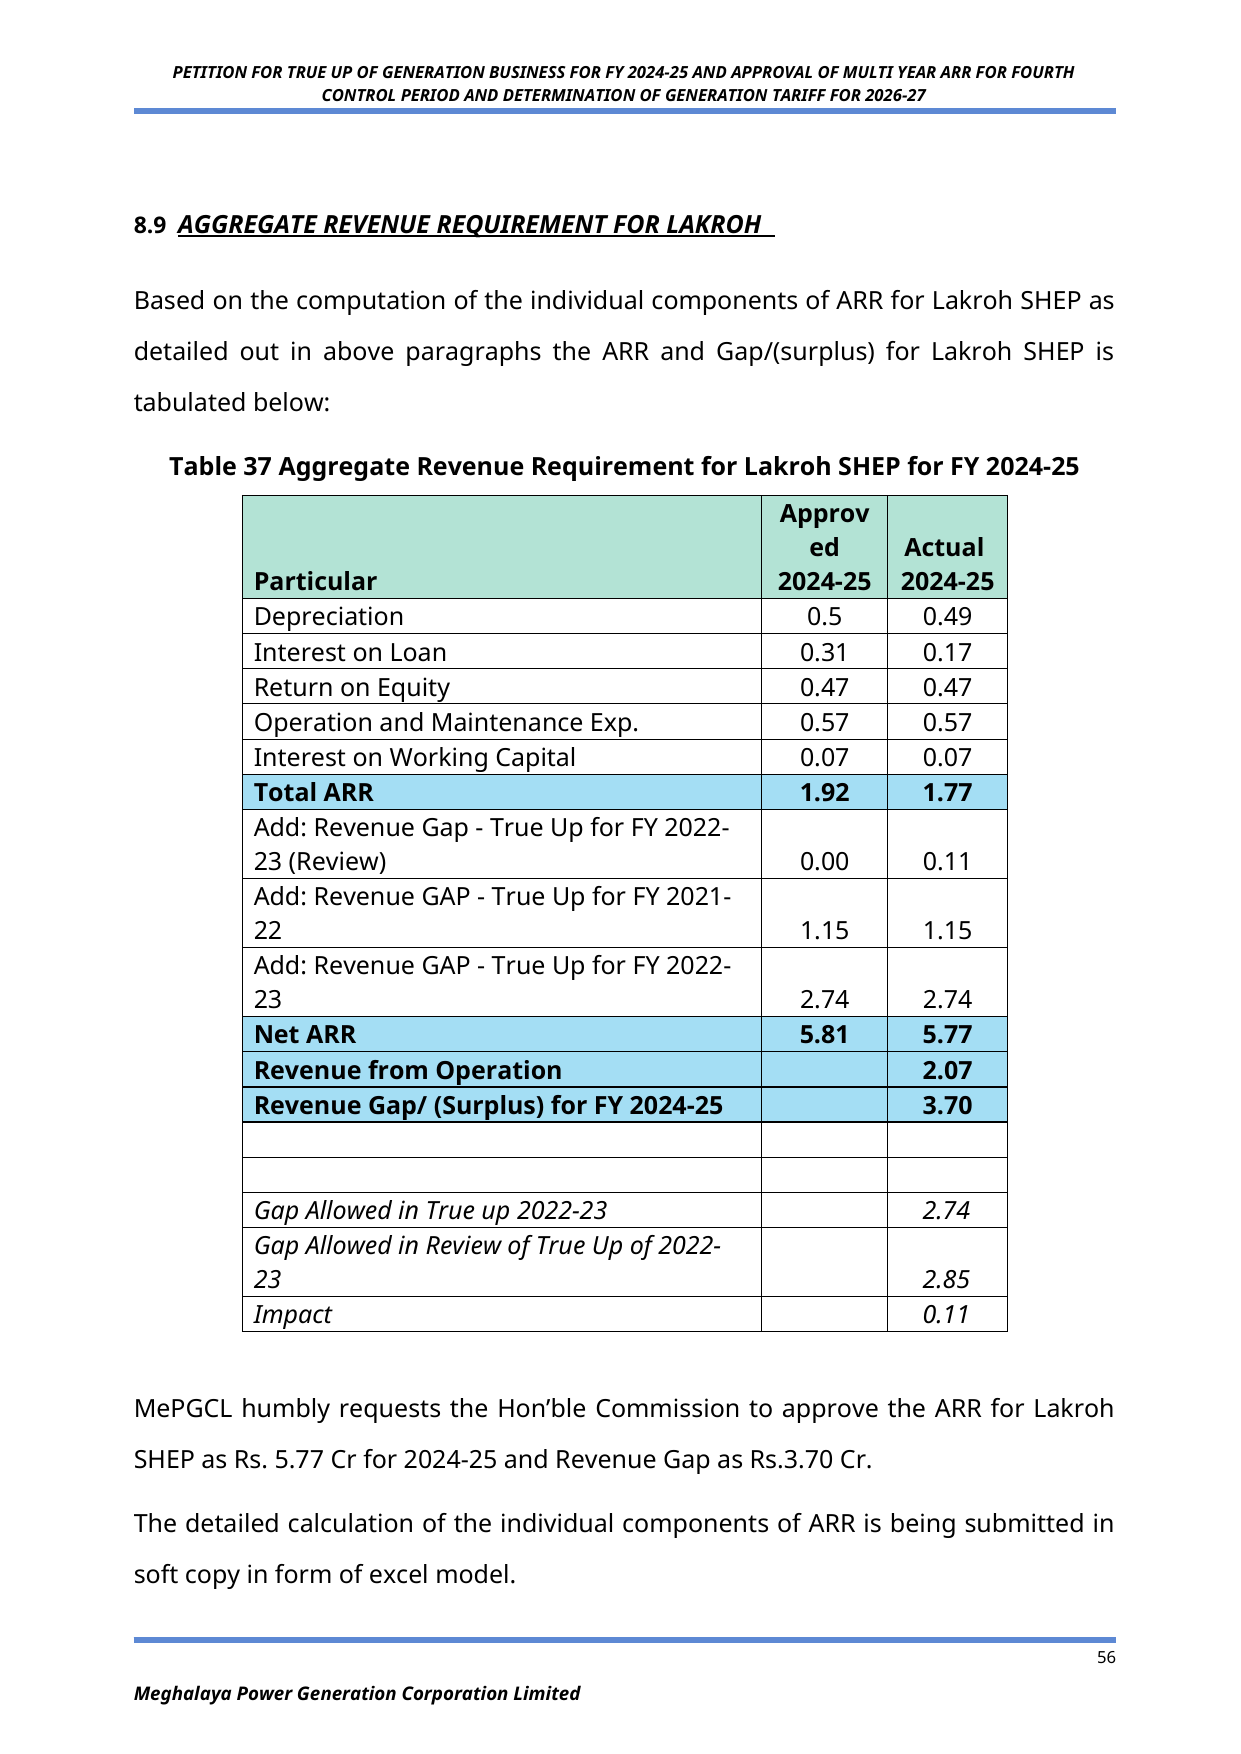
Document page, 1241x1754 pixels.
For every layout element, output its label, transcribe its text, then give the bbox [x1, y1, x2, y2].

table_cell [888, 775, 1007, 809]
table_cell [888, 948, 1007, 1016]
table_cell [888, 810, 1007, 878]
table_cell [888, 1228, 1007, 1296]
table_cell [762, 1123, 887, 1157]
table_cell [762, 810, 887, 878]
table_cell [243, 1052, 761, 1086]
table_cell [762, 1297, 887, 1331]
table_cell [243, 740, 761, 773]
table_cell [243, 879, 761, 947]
text Table 37 Aggregate Revenue Requirement for Lakroh SHEP for FY 2024-25 [133, 448, 1116, 482]
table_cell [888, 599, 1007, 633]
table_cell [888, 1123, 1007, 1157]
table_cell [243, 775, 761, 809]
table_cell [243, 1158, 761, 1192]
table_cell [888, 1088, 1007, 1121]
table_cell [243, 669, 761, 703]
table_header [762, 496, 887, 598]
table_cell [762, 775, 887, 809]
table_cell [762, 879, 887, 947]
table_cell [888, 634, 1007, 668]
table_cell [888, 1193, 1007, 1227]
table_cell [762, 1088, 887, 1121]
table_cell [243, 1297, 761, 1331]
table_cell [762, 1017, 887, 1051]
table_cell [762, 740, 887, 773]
text The detailed calculation of the individual components of ARR is being submitted in soft copy in form of excel model. [133, 1506, 1116, 1591]
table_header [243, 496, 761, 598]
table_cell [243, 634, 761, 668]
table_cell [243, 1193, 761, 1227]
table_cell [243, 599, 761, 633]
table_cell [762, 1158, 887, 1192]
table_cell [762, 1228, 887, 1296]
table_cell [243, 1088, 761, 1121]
text Based on the computation of the individual components of ARR for Lakroh SHEP as detailed out in above paragraphs the ARR and Gap/(surplus) for Lakroh SHEP is tabulated below: [133, 283, 1116, 419]
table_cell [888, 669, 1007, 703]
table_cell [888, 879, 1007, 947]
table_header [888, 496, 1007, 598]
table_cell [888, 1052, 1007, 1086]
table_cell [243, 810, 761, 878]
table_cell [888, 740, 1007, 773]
text MePGCL humbly requests the Hon’ble Commission to approve the ARR for Lakroh SHEP as Rs. 5.77 Cr for 2024-25 and Revenue Gap as Rs.3.70 Cr. [133, 1391, 1116, 1476]
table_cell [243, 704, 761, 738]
subtitle Aggregate Revenue Requirement for LAKROH [133, 207, 1116, 241]
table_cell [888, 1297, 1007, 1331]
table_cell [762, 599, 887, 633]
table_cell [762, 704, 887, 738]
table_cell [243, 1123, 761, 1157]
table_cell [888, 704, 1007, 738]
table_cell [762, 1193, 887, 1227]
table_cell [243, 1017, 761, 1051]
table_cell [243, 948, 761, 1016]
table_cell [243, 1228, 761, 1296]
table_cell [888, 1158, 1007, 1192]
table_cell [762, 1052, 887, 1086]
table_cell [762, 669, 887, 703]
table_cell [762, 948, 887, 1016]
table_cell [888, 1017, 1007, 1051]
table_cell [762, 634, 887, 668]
